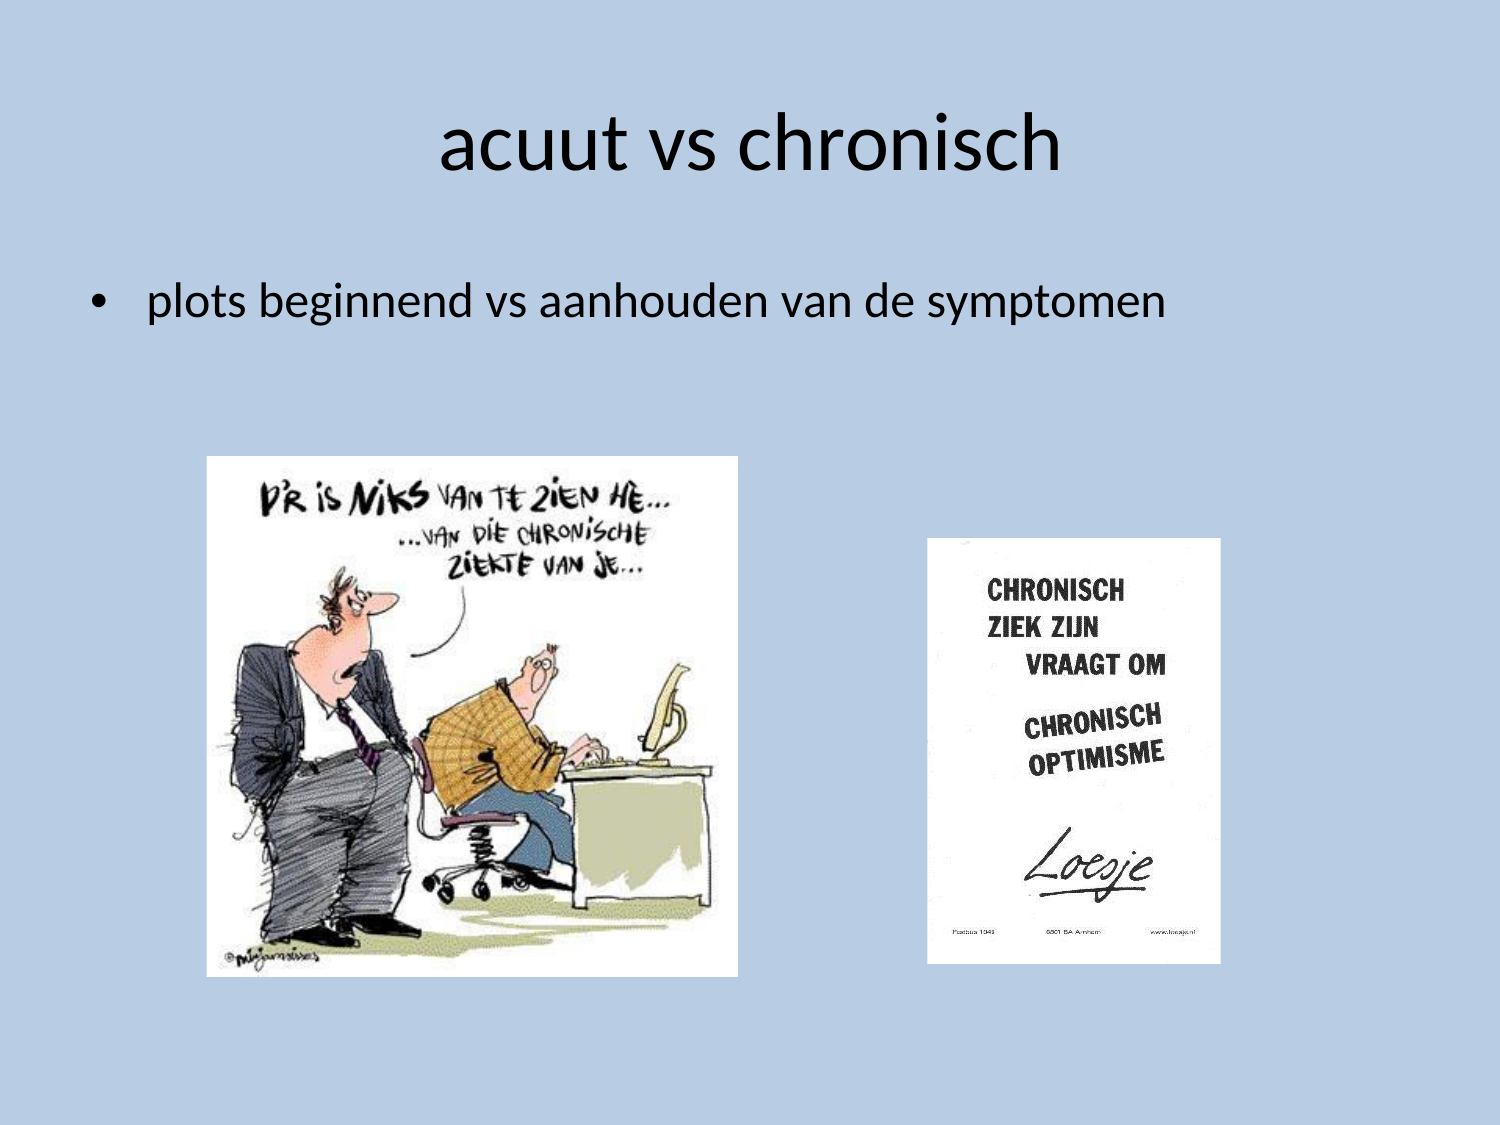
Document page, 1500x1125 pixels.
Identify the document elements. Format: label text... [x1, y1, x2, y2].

picture [206, 456, 738, 977]
picture [927, 538, 1221, 964]
list plots beginnend vs aanhouden van de symptomen [90, 269, 1500, 330]
subtitle acuut vs chronisch [439, 96, 1500, 189]
